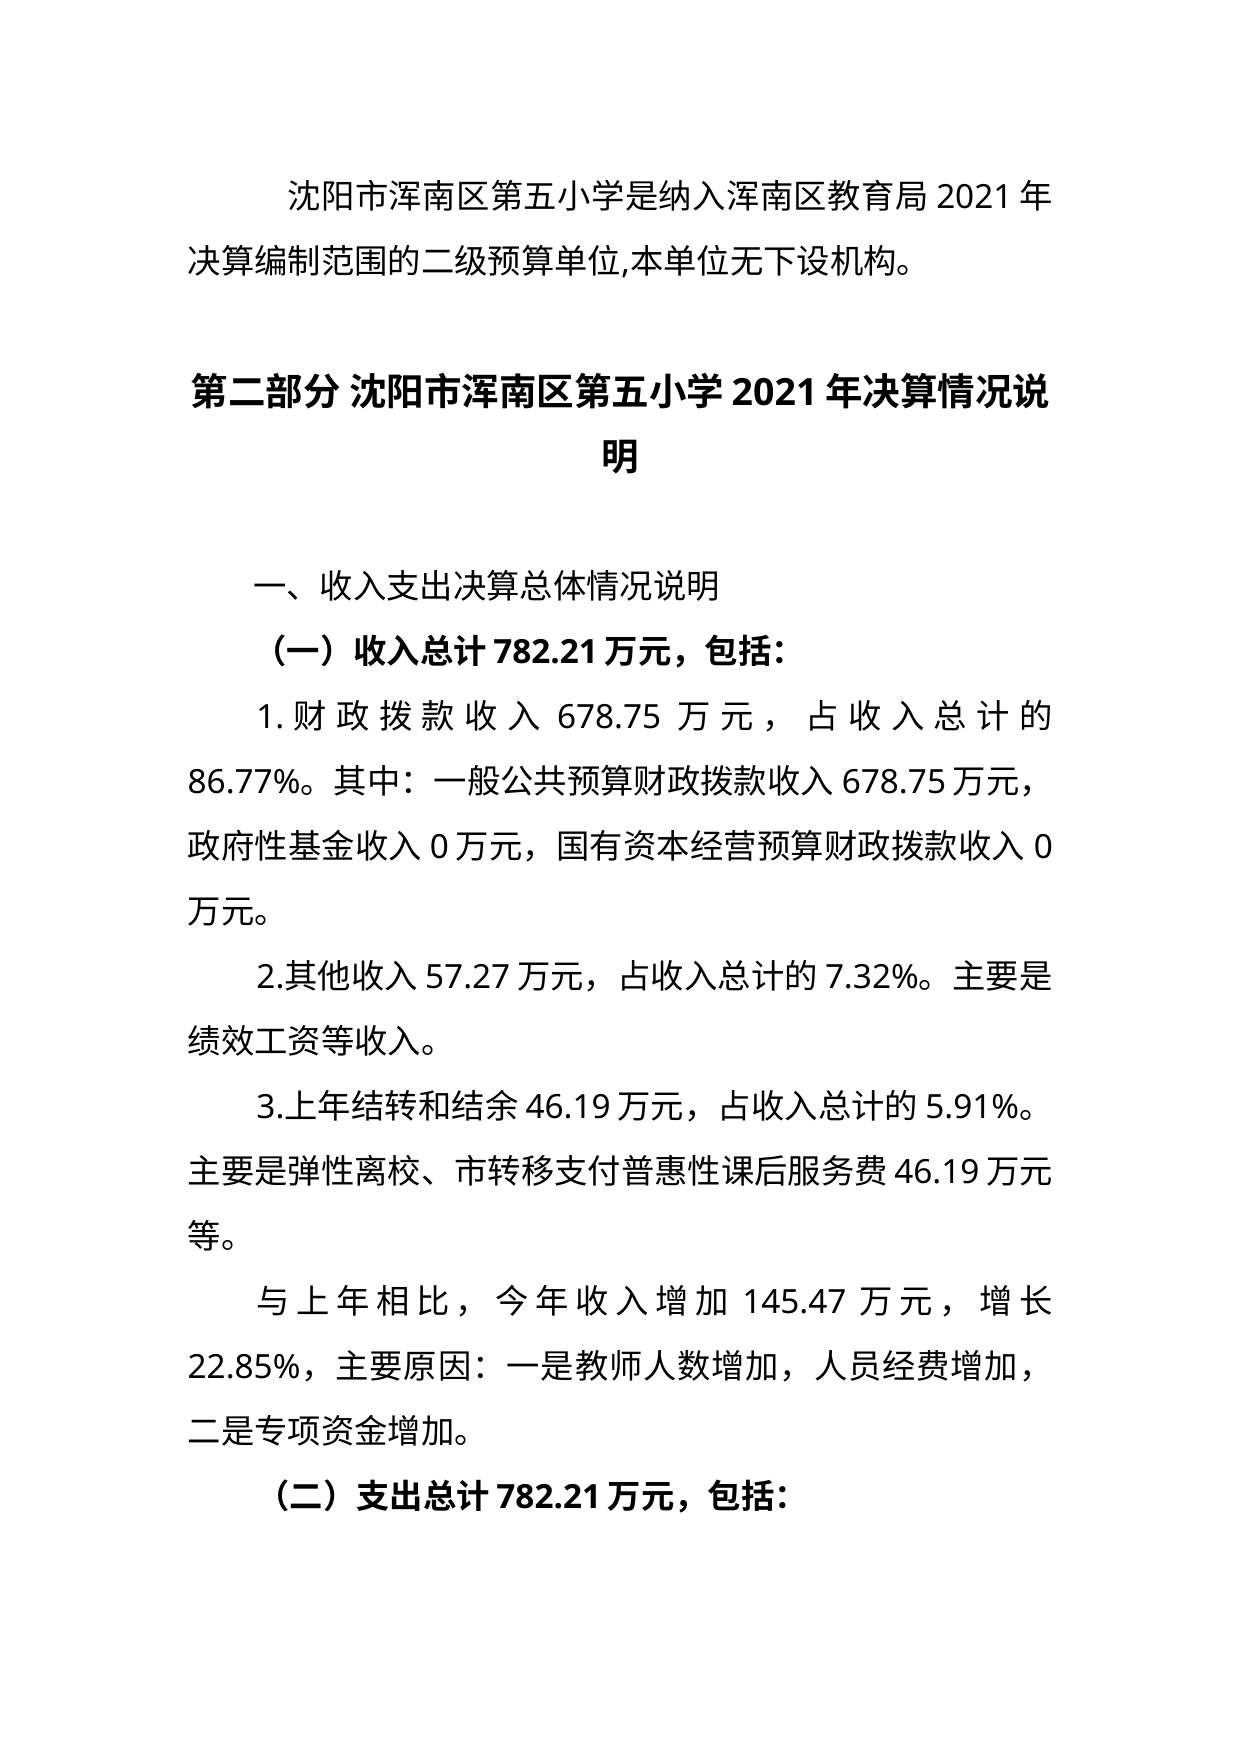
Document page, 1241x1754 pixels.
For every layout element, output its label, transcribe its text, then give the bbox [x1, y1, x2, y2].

text 沈阳市浑南区第五小学是纳入浑南区教育局2021年决算编制范围的二级预算单位,本单位无下设机构。 [187, 162, 1053, 292]
text 与上年相比，今年收入增加145.47万元，增长22.85%，主要原因：一是教师人数增加，人员经费增加，二是专项资金增加。 [187, 1267, 1053, 1462]
text 3.上年结转和结余46.19万元，占收入总计的5.91%。主要是弹性离校、市转移支付普惠性课后服务费46.19万元等。 [187, 1072, 1053, 1267]
text 2.其他收入57.27万元，占收入总计的7.32%。主要是绩效工资等收入。 [187, 942, 1053, 1072]
text 第二部分 沈阳市浑南区第五小学2021年决算情况说明 [187, 357, 1053, 487]
text 一、收入支出决算总体情况说明 [187, 552, 1053, 617]
text （一）收入总计782.21万元，包括： [187, 617, 1053, 682]
list 支出总计782.21万元，包括： [187, 1462, 1053, 1527]
text 1.财政拨款收入678.75万元，占收入总计的86.77%。其中：一般公共预算财政拨款收入678.75万元，政府性基金收入0万元，国有资本经营预算财政拨款收入0万元。 [187, 682, 1053, 942]
